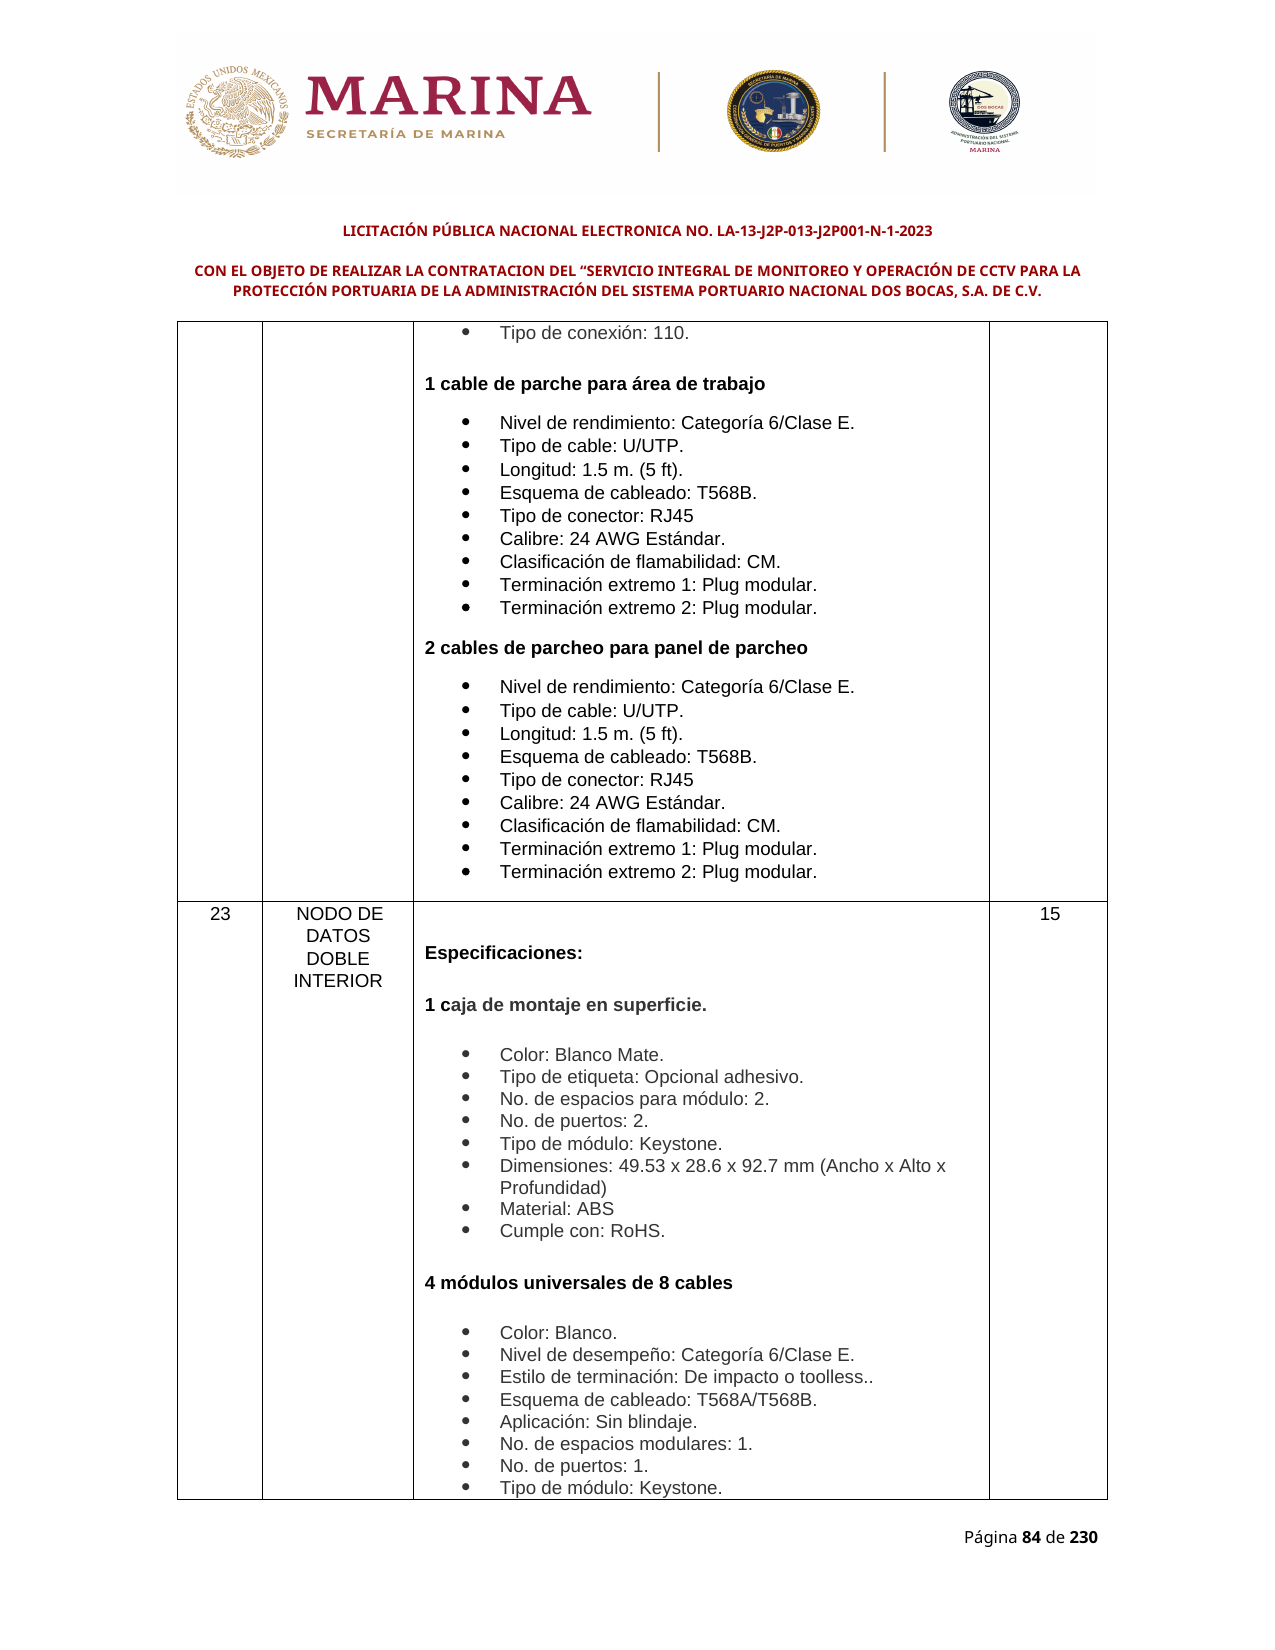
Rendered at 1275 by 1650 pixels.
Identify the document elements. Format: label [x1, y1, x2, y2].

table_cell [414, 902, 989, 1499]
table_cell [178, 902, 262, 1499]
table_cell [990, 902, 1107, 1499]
picture [175, 31, 1098, 195]
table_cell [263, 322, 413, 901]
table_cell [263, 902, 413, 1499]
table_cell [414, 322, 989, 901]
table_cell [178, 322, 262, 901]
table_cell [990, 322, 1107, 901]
